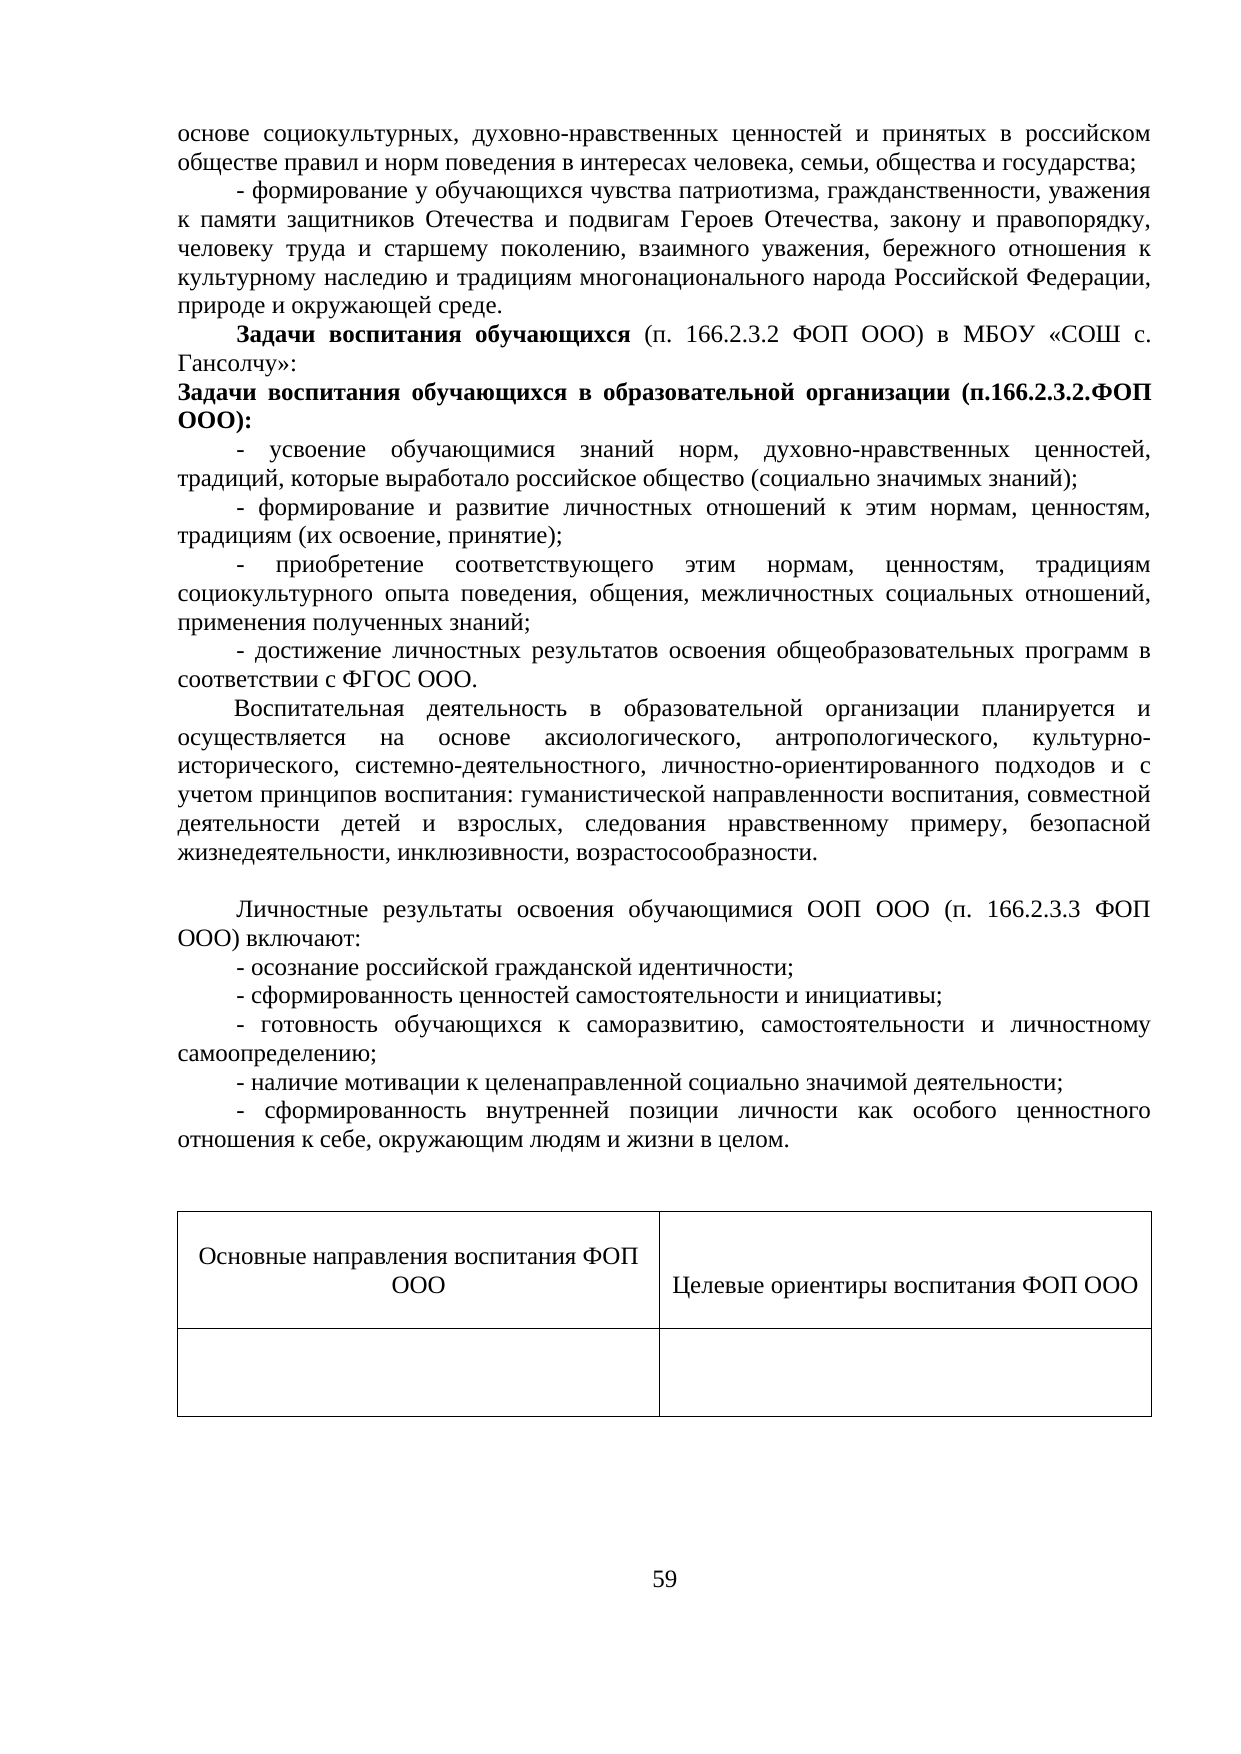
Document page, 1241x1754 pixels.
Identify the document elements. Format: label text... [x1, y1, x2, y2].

text - формирование у обучающихся чувства патриотизма, гражданственности, уважения к памяти защитников Отечества и подвигам Героев Отечества, закону и правопорядку, человеку труда и старшему поколению, взаимного уважения, бережного отношения к культурному наследию и традициям многонационального народа Российской Федерации, природе и окружающей среде. [177, 176, 1152, 319]
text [177, 118, 1152, 176]
text - готовность обучающихся к саморазвитию, самостоятельности и личностному самоопределению; [177, 1009, 1152, 1067]
table_cell [178, 1329, 659, 1416]
table_header Основные направления воспитания ФОП ООО [178, 1212, 659, 1328]
text - приобретение соответствующего этим нормам, ценностям, традициям социокультурного опыта поведения, общения, межличностных социальных отношений, применения полученных знаний; [177, 549, 1152, 636]
text - усвоение обучающимися знаний норм, духовно-нравственных ценностей, традиций, которые выработало российское общество (социально значимых знаний); [177, 434, 1152, 492]
text - осознание российской гражданской идентичности; [177, 952, 1152, 981]
table_header Целевые ориентиры воспитания ФОП ООО [660, 1212, 1151, 1328]
text - сформированность ценностей самостоятельности и инициативы; [177, 981, 1152, 1009]
text - достижение личностных результатов освоения общеобразовательных программ в соответствии с ФГОС ООО. [177, 636, 1152, 693]
text - сформированность внутренней позиции личности как особого ценностного отношения к себе, окружающим людям и жизни в целом. [177, 1096, 1152, 1153]
table_cell [660, 1329, 1151, 1416]
text Задачи воспитания обучающихся (п. 166.2.3.2 ФОП ООО) в МБОУ «СОШ с. Гансолчу»: [177, 319, 1152, 377]
text Личностные результаты освоения обучающимися ООП ООО (п. 166.2.3.3 ФОП ООО) включают: [177, 894, 1152, 952]
text - формирование и развитие личностных отношений к этим нормам, ценностям, традициям (их освоение, принятие); [177, 492, 1152, 549]
text Задачи воспитания обучающихся в образовательной организации (п.166.2.3.2.ФОП ООО): [177, 377, 1152, 434]
text - наличие мотивации к целенаправленной социально значимой деятельности; [177, 1067, 1152, 1096]
text Воспитательная деятельность в образовательной организации планируется и осуществляется на основе аксиологического, антропологического, культурно-исторического, системно-деятельностного, личностно-ориентированного подходов и с учетом принципов воспитания: гуманистической направленности воспитания, совместной деятельности детей и взрослых, следования нравственному примеру, безопасной жизнедеятельности, инклюзивности, возрастосообразности. [177, 693, 1152, 866]
